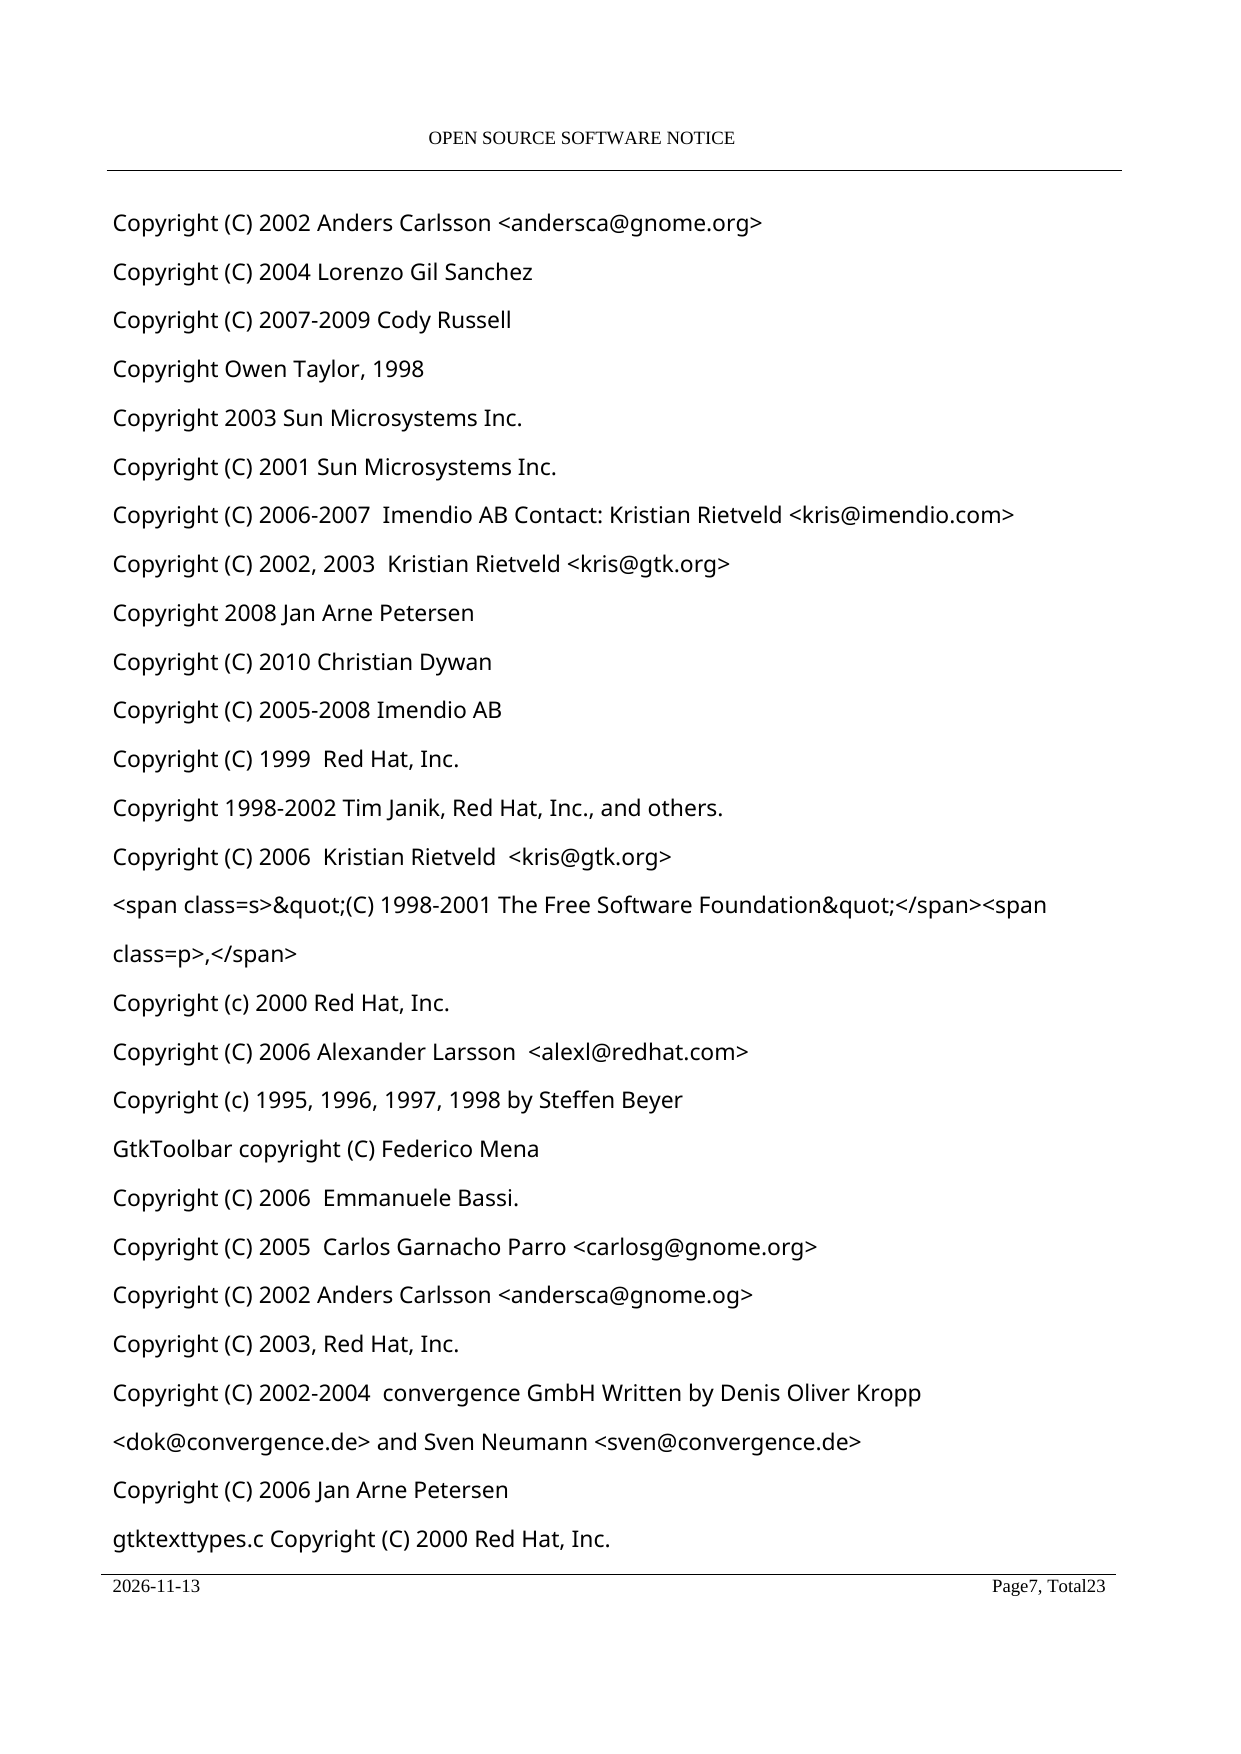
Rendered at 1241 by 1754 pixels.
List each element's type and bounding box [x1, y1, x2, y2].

text [112, 206, 1128, 1555]
